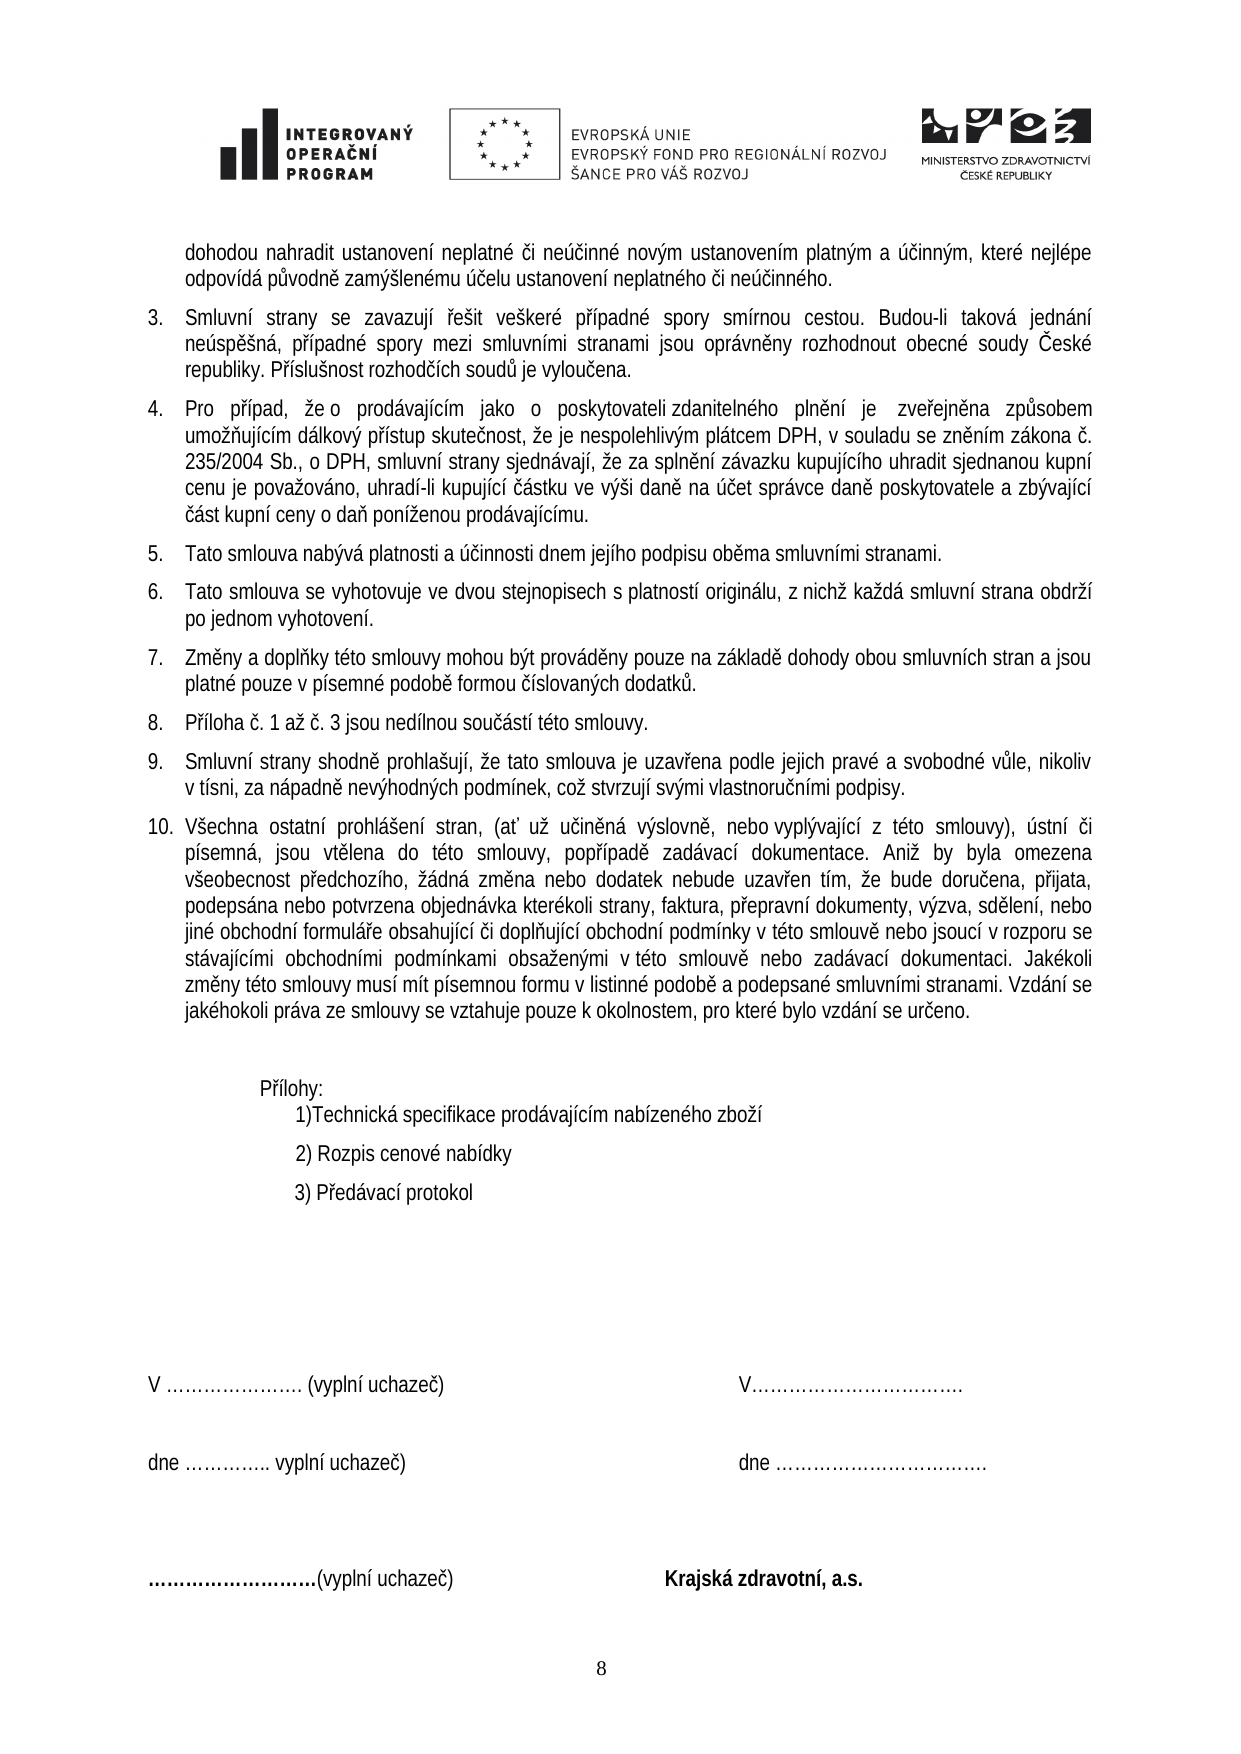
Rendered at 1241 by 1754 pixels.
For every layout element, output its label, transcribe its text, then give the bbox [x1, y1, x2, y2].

list Příloha č. 1 až č. 3 jsou nedílnou součástí této smlouvy. [148, 709, 1093, 735]
text 3) Předávací protokol [185, 1179, 1093, 1205]
text Přílohy: [222, 1075, 1093, 1101]
list Tato smlouva nabývá platnosti a účinnosti dnem jejího podpisu oběma smluvními stranami. [148, 539, 1093, 566]
text ………………………(vyplní uchazeč) Krajská zdravotní, a.s. [148, 1565, 1093, 1592]
text V …………………. (vyplní uchazeč) V……………………………. [148, 1371, 1093, 1397]
list Pro případ, že o prodávajícím jako o poskytovateli zdanitelného plnění je zveřejněna způsobem umožňujícím dálkový přístup skutečnost, že je nespolehlivým plátcem DPH, v souladu se zněním zákona č. 235/2004 Sb., o DPH, smluvní strany sjednávají, že za splnění závazku kupujícího uhradit sjednanou kupní cenu je považováno, uhradí-li kupující částku ve výši daně na účet správce daně poskytovatele a zbývající část kupní ceny o daň poníženou prodávajícímu. [148, 395, 1093, 527]
list Smluvní strany shodně prohlašují, že tato smlouva je uzavřena podle jejich pravé a svobodné vůle, nikoliv v tísni, za nápadně nevýhodných podmínek, což stvrzují svými vlastnoručními podpisy. [148, 748, 1093, 800]
list Smluvní strany se zavazují řešit veškeré případné spory smírnou cestou. Budou-li taková jednání neúspěšná, případné spory mezi smluvními stranami jsou oprávněny rozhodnout obecné soudy České republiky. Příslušnost rozhodčích soudů je vyloučena. [148, 304, 1093, 383]
text 1)Technická specifikace prodávajícím nabízeného zboží [221, 1101, 1093, 1128]
text dne ………….. vyplní uchazeč) dne ……………………………. [148, 1449, 1093, 1475]
list Změny a doplňky této smlouvy mohou být prováděny pouze na základě dohody obou smluvních stran a jsou platné pouze v písemné podobě formou číslovaných dodatků. [148, 643, 1093, 696]
picture [184, 73, 1127, 215]
list Všechna ostatní prohlášení stran, (ať už učiněná výslovně, nebo vyplývající z této smlouvy), ústní či písemná, jsou vtělena do této smlouvy, popřípadě zadávací dokumentace. Aniž by byla omezena všeobecnost předchozího, žádná změna nebo dodatek nebude uzavřen tím, že bude doručena, přijata, podepsána nebo potvrzena objednávka kterékoli strany, faktura, přepravní dokumenty, výzva, sdělení, nebo jiné obchodní formuláře obsahující či doplňující obchodní podmínky v této smlouvě nebo jsoucí v rozporu se stávajícími obchodními podmínkami obsaženými v této smlouvě nebo zadávací dokumentaci. Jakékoli změny této smlouvy musí mít písemnou formu v listinné podobě a podepsané smluvními stranami. Vzdání se jakéhokoli práva ze smlouvy se vztahuje pouze k okolnostem, pro které bylo vzdání se určeno. [148, 813, 1093, 1024]
text 2) Rozpis cenové nabídky [185, 1140, 1093, 1167]
list Tato smlouva se vyhotovuje ve dvou stejnopisech s platností originálu, z nichž každá smluvní strana obdrží po jednom vyhotovení. [148, 578, 1093, 631]
